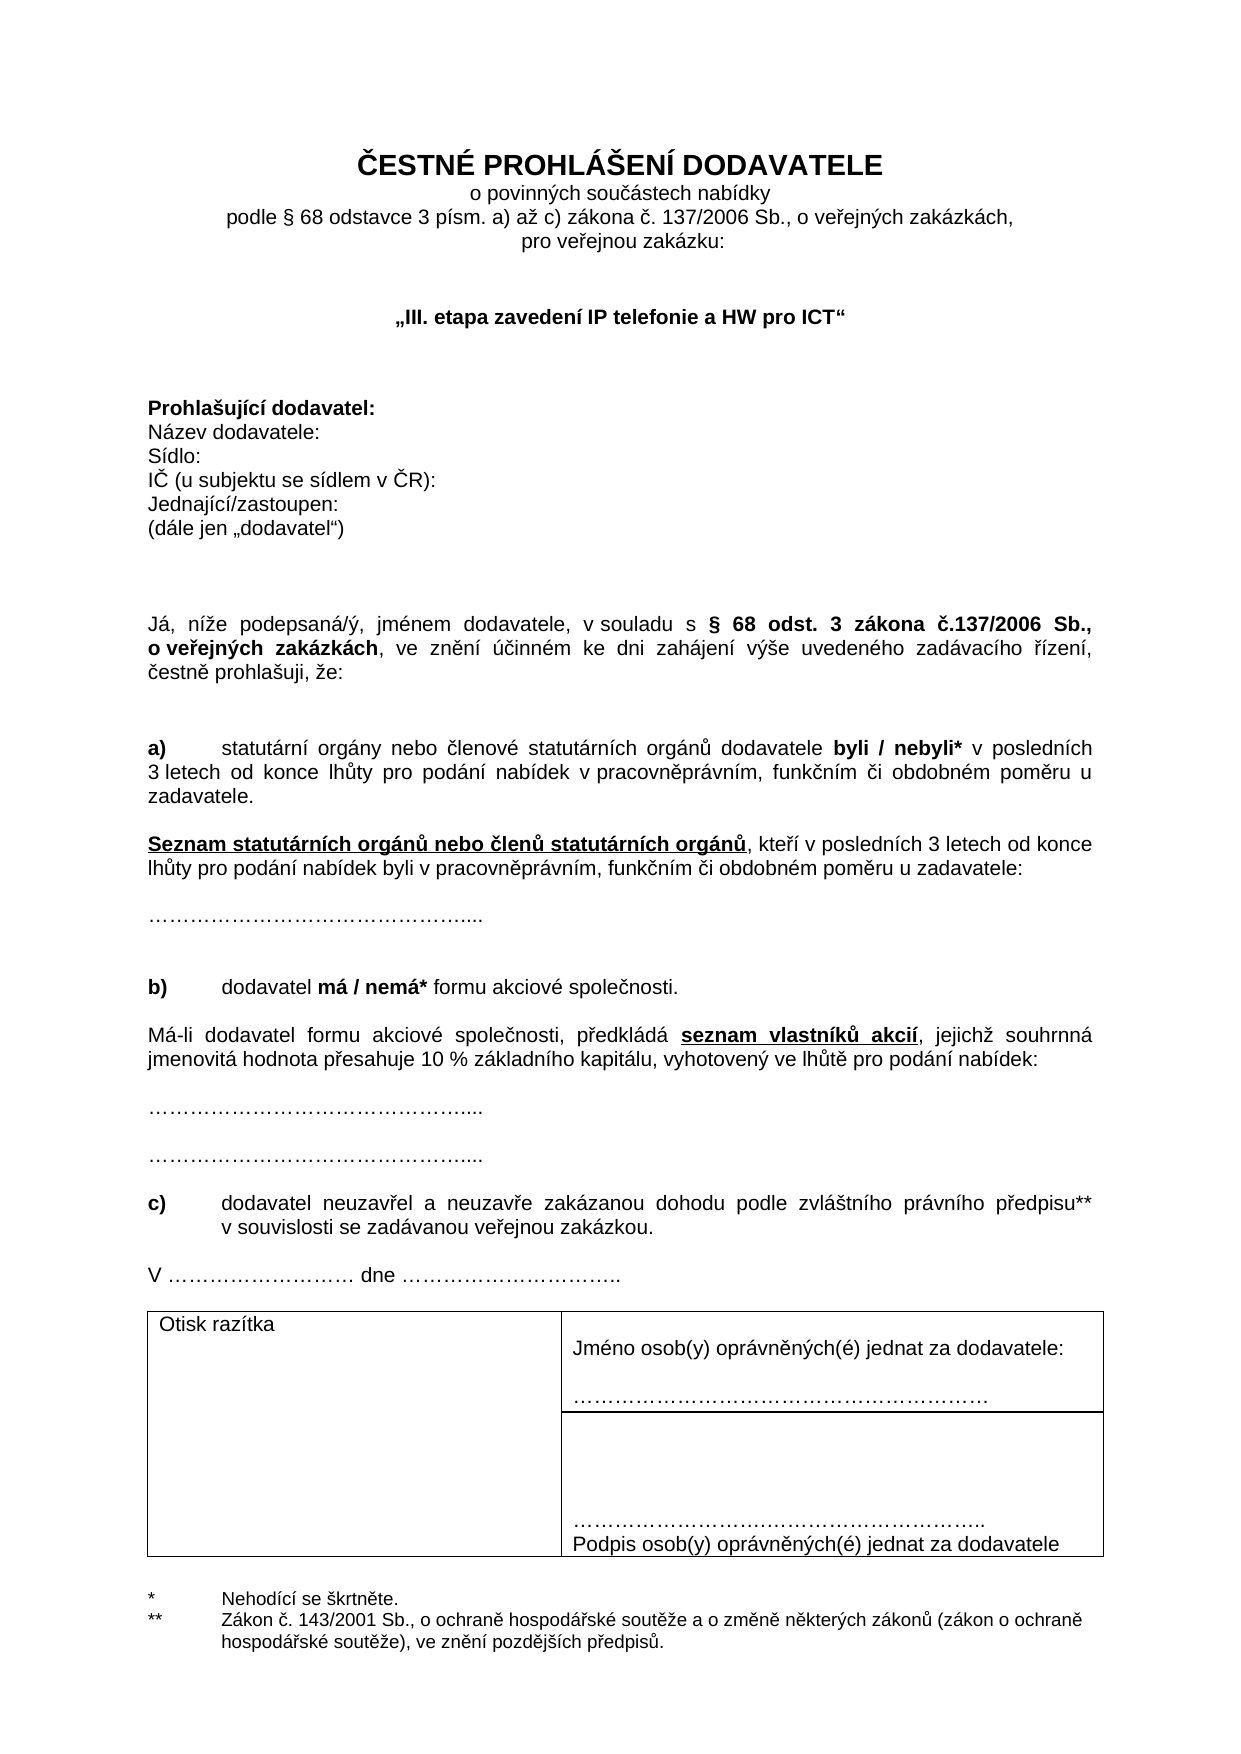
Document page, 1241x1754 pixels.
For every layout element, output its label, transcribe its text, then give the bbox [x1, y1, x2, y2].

table_header Otisk razítka [148, 1312, 561, 1556]
text IČ (u subjektu se sídlem v ČR): [148, 468, 1093, 492]
text a) statutární orgány nebo členové statutárních orgánů dodavatele byli / nebyli* v posledních 3 letech od konce lhůty pro podání nabídek v pracovněprávním, funkčním či obdobném poměru u zadavatele. [148, 736, 1093, 807]
text Sídlo: [148, 444, 1093, 468]
text Seznam statutárních orgánů nebo členů statutárních orgánů, kteří v posledních 3 letech od konce lhůty pro podání nabídek byli v pracovněprávním, funkčním či obdobném poměru u zadavatele: [148, 831, 1093, 879]
text ……………………………………….... [148, 1143, 1093, 1167]
text Název dodavatele: [148, 420, 1093, 444]
text ČESTNÉ PROHLÁŠENÍ DODAVATELE [148, 148, 1093, 181]
text b) dodavatel má / nemá* formu akciové společnosti. [148, 975, 1093, 999]
text „III. etapa zavedení IP telefonie a HW pro ICT“ [148, 305, 1093, 329]
text Já, níže podepsaná/ý, jménem dodavatele, v souladu s § 68 odst. 3 zákona č.137/2006 Sb., o veřejných zakázkách, ve znění účinném ke dni zahájení výše uvedeného zadávacího řízení, čestně prohlašuji, že: [148, 612, 1093, 683]
text ……………………………………….... [148, 1095, 1093, 1119]
text ……………………………………….... [148, 903, 1093, 927]
table_header Jméno osob(y) oprávněných(é) jednat za dodavatele: …………………………………………………… [562, 1312, 1103, 1411]
text podle § 68 odstavce 3 písm. a) až c) zákona č. 137/2006 Sb., o veřejných zakázkách, [148, 205, 1093, 229]
text Jednající/zastoupen: [148, 492, 1093, 516]
text c) dodavatel neuzavřel a neuzavře zakázanou dohodu podle zvláštního právního předpisu** v souvislosti se zadávanou veřejnou zakázkou. [148, 1191, 1093, 1239]
text V ……………………… dne ………………………….. [148, 1263, 1093, 1287]
text (dále jen „dodavatel“) [148, 516, 1093, 540]
text Prohlašující dodavatel: [148, 396, 1093, 420]
text pro veřejnou zakázku: [148, 229, 1093, 253]
text Má-li dodavatel formu akciové společnosti, předkládá seznam vlastníků akcií, jejichž souhrnná jmenovitá hodnota přesahuje 10 % základního kapitálu, vyhotovený ve lhůtě pro podání nabídek: [148, 1023, 1093, 1071]
text o povinných součástech nabídky [148, 181, 1093, 205]
table_cell ……………………….………………………….. Podpis osob(y) oprávněných(é) jednat za dodavatele [562, 1413, 1103, 1556]
